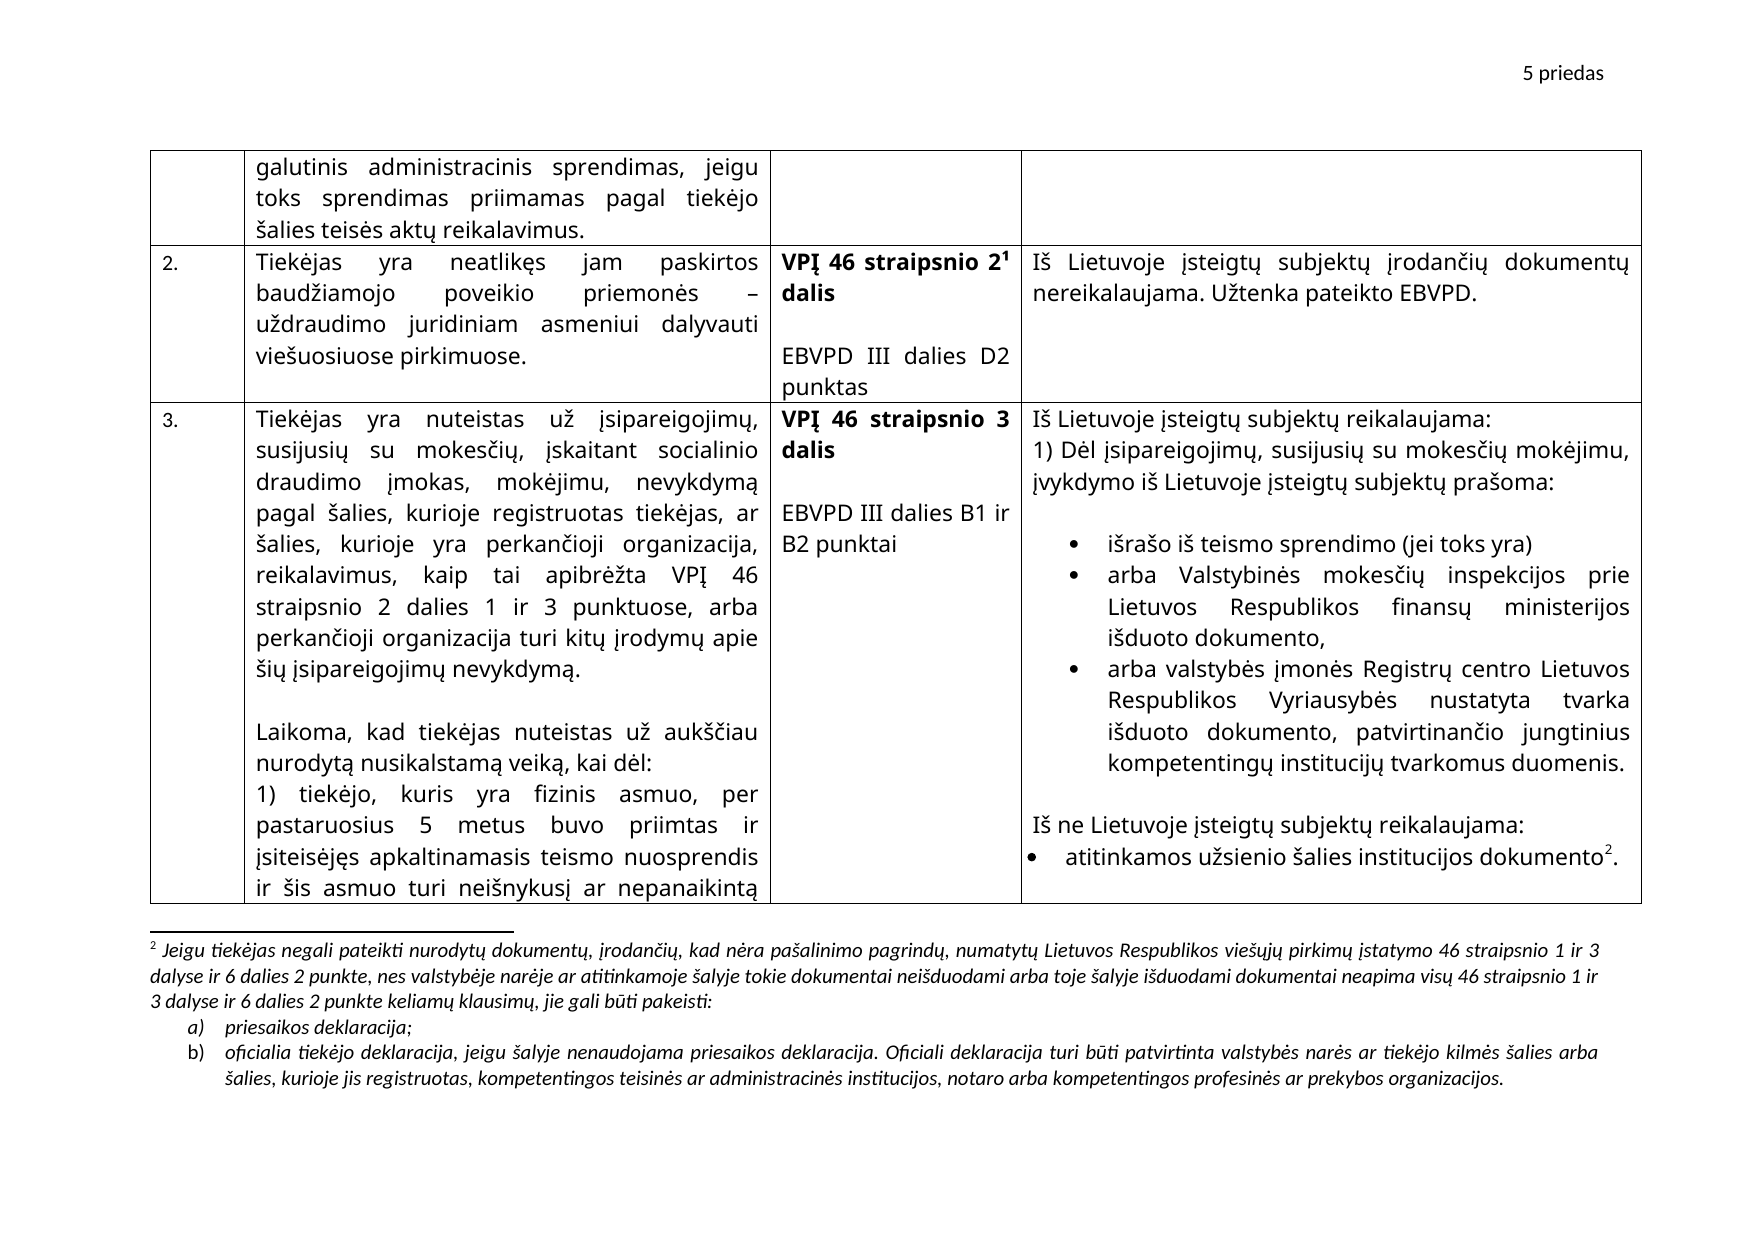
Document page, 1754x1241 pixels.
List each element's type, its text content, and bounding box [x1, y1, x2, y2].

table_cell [245, 151, 770, 245]
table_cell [771, 403, 1021, 903]
table_cell [151, 151, 244, 245]
table_cell Tiekėjas yra neatlikęs jam paskirtos baudžiamojo poveikio priemonės – uždraudimo juridiniam asmeniui dalyvauti viešuosiuose pirkimuose. [245, 246, 770, 402]
table_cell [151, 246, 244, 402]
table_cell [1022, 151, 1641, 245]
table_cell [245, 403, 770, 903]
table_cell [771, 151, 1021, 245]
table_cell [151, 403, 244, 903]
table_cell Iš Lietuvoje įsteigtų subjektų įrodančių dokumentų nereikalaujama. Užtenka pateikto EBVPD. [1022, 246, 1641, 402]
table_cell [1022, 403, 1641, 903]
table_cell VPĮ 46 straipsnio 2¹ dalis EBVPD III dalies D2 punktas [771, 246, 1021, 402]
